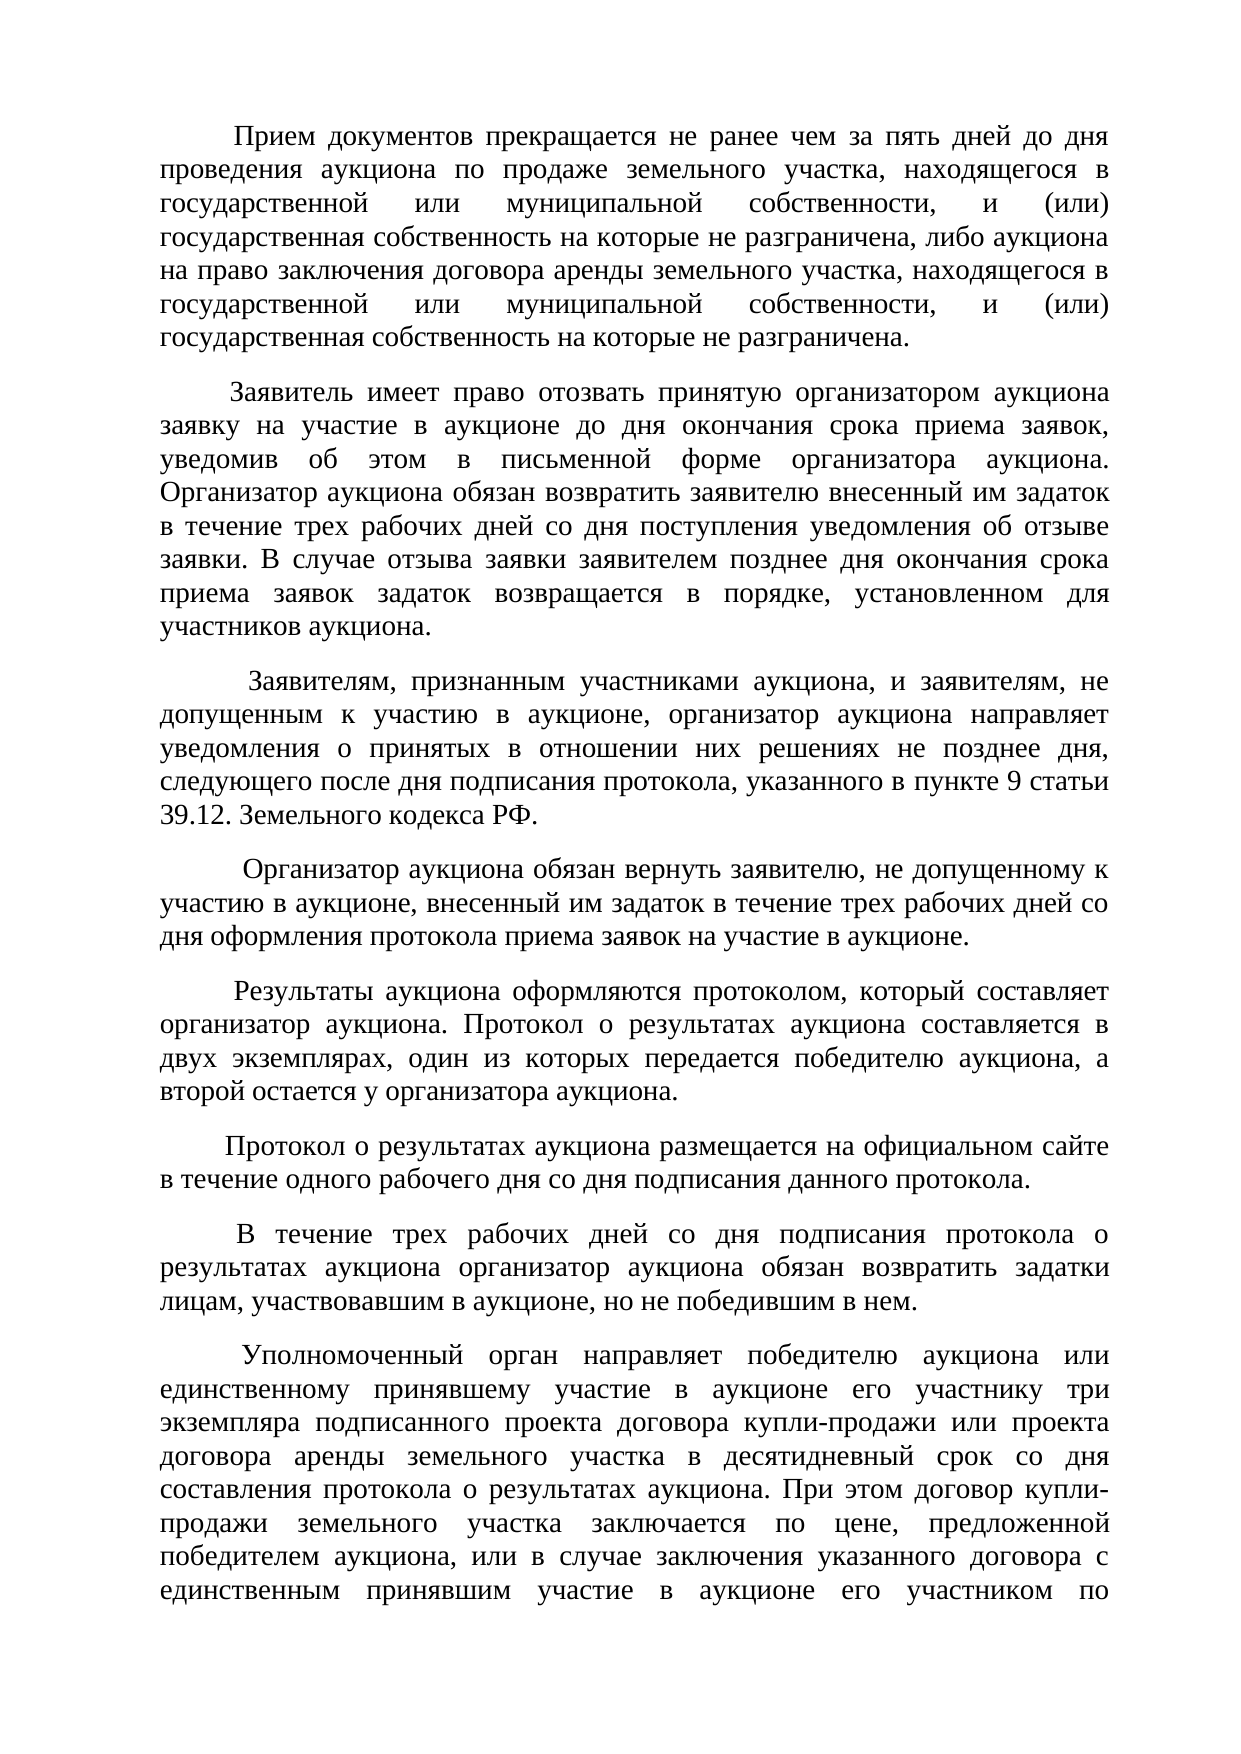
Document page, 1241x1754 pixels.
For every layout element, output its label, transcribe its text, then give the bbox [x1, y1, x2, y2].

list В течение трех рабочих дней со дня подписания протокола о результатах аукциона организатор аукциона обязан возвратить задатки лицам, участвовавшим в аукционе, но не победившим в нем. [159, 1216, 1110, 1316]
list Заявитель имеет право отозвать принятую организатором аукциона заявку на участие в аукционе до дня окончания срока приема заявок, уведомив об этом в письменной форме организатора аукциона. Организатор аукциона обязан возвратить заявителю внесенный им задаток в течение трех рабочих дней со дня поступления уведомления об отзыве заявки. В случае отзыва заявки заявителем позднее дня окончания срока приема заявок задаток возвращается в порядке, установленном для участников аукциона. [159, 374, 1110, 642]
list Протокол о результатах аукциона размещается на официальном сайте в течение одного рабочего дня со дня подписания данного протокола. [159, 1128, 1110, 1195]
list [159, 1337, 1110, 1606]
text Прием документов прекращается не ранее чем за пять дней до дня проведения аукциона по продаже земельного участка, находящегося в государственной или муниципальной собственности, и (или) государственная собственность на которые не разграничена, либо аукциона на право заключения договора аренды земельного участка, находящегося в государственной или муниципальной собственности, и (или) государственная собственность на которые не разграничена. [159, 118, 1109, 353]
text Организатор аукциона обязан вернуть заявителю, не допущенному к участию в аукционе, внесенный им задаток в течение трех рабочих дней со дня оформления протокола приема заявок на участие в аукционе. [159, 851, 1109, 952]
text Результаты аукциона оформляются протоколом, который составляет организатор аукциона. Протокол о результатах аукциона составляется в двух экземплярах, один из которых передается победителю аукциона, а второй остается у организатора аукциона. [159, 973, 1109, 1107]
text Заявителям, признанным участниками аукциона, и заявителям, не допущенным к участию в аукционе, организатор аукциона направляет уведомления о принятых в отношении них решениях не позднее дня, следующего после дня подписания протокола, указанного в пункте 9 статьи 39.12. Земельного кодекса РФ. [159, 663, 1109, 831]
